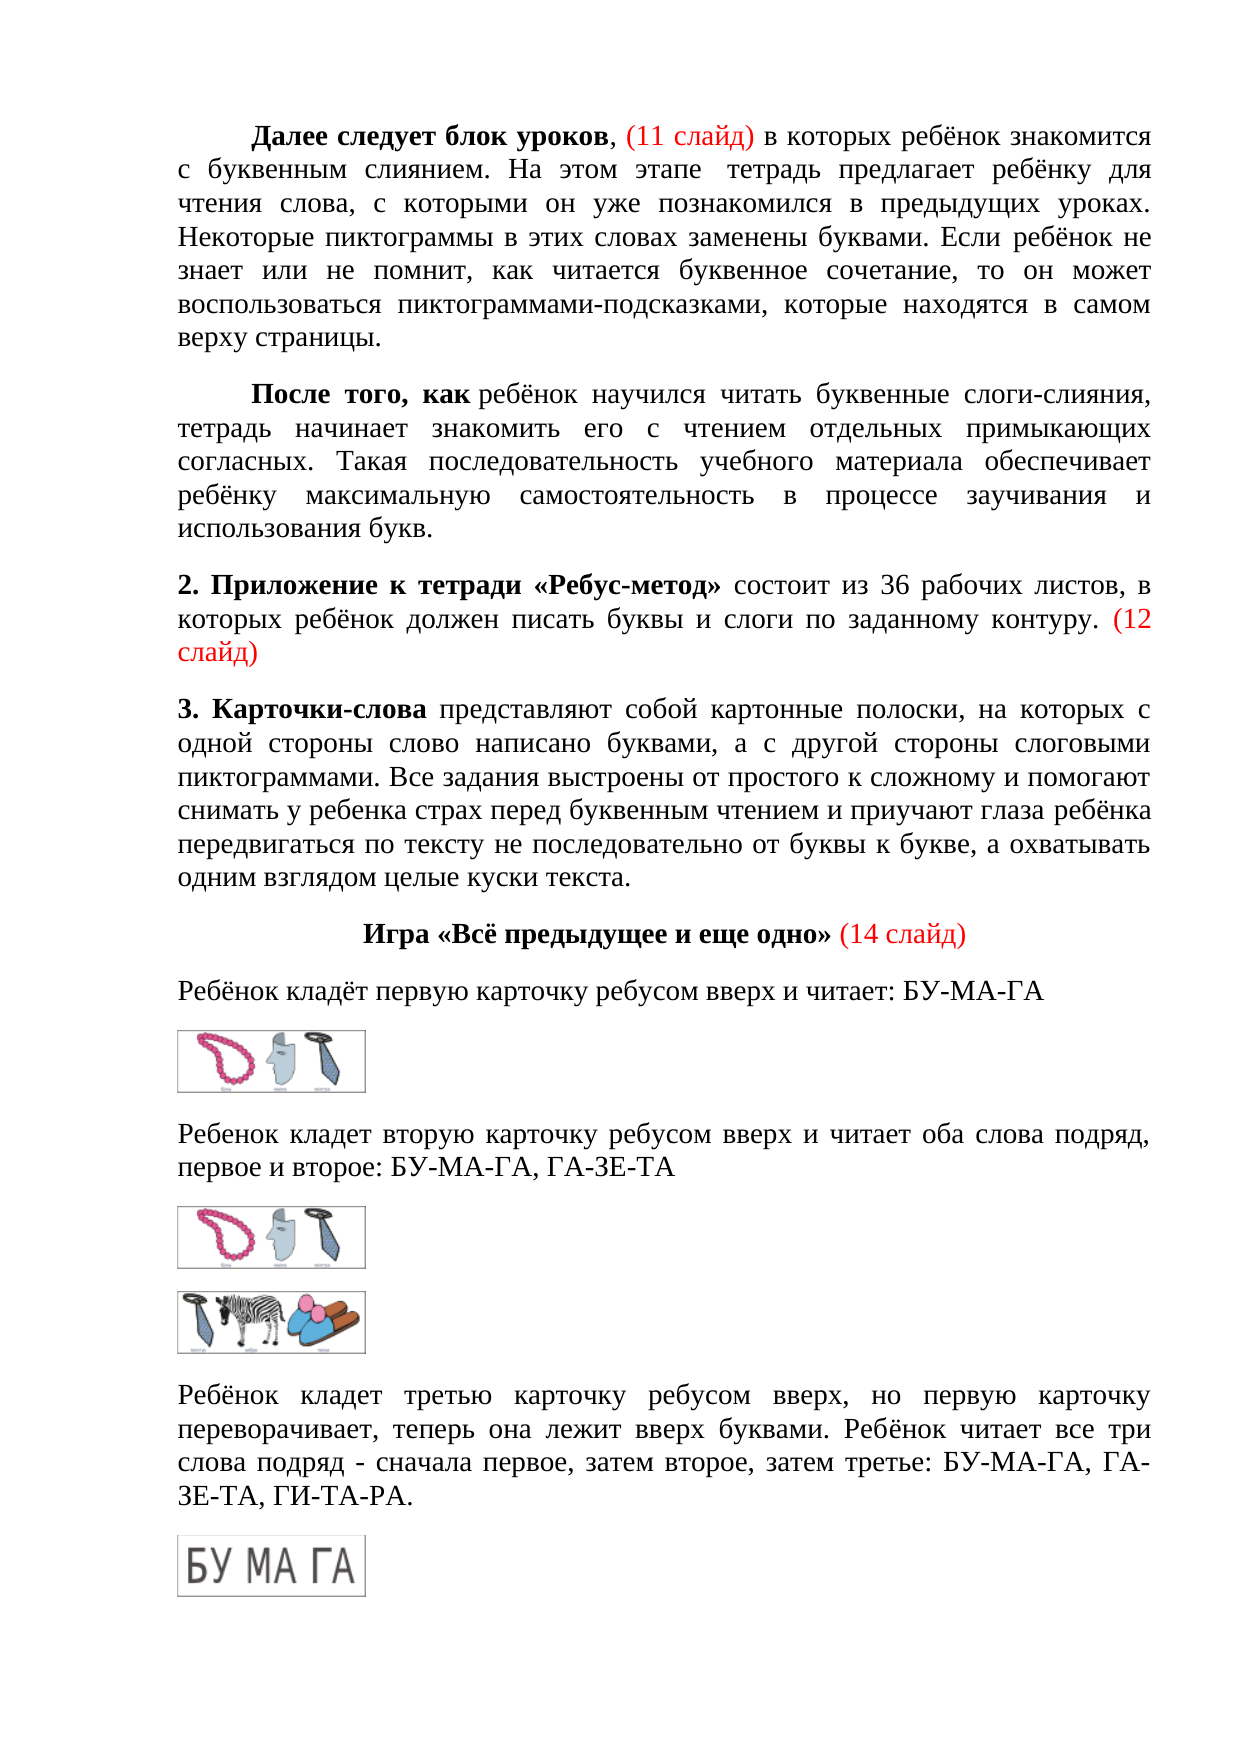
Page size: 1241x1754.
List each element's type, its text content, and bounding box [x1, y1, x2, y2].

picture [177, 1535, 366, 1597]
text После того, как ребёнок научился читать буквенные слоги-слияния, тетрадь начинает знакомить его с чтением отдельных примыкающих согласных. Такая последовательность учебного материала обеспечивает ребёнку максимальную самостоятельность в процессе заучивания и использования букв. [177, 376, 1152, 544]
text 2. Приложение к тетради «Ребус-метод» состоит из 36 рабочих листов, в которых ребёнок должен писать буквы и слоги по заданному контуру. (12 слайд) [177, 567, 1152, 668]
text Ребенок кладет вторую карточку ребусом вверх и читает оба слова подряд, первое и второе: БУ-МА-ГА, ГА-ЗЕ-ТА [177, 1116, 1152, 1183]
text Ребёнок кладет третью карточку ребусом вверх, но первую карточку переворачивает, теперь она лежит вверх буквами. Ребёнок читает все три слова подряд - сначала первое, затем второе, затем третье: БУ-МА-ГА, ГА-ЗЕ-ТА, ГИ-ТА-РА. [177, 1377, 1152, 1511]
text Далее следует блок уроков, (11 слайд) в которых ребёнок знакомится с буквенным слиянием. На этом этапе тетрадь предлагает ребёнку для чтения слова, с которыми он уже познакомился в предыдущих уроках. Некоторые пиктограммы в этих словах заменены буквами. Если ребёнок не знает или не помнит, как читается буквенное сочетание, то он может воспользоваться пиктограммами-подсказками, которые находятся в самом верху страницы. [177, 118, 1152, 353]
picture [177, 1291, 366, 1354]
picture [177, 1206, 366, 1269]
text Ребёнок кладёт первую карточку ребусом вверх и читает: БУ-МА-ГА [177, 973, 1152, 1007]
picture [177, 1030, 366, 1093]
text Игра «Всё предыдущее и еще одно» (14 слайд) [177, 916, 1152, 950]
text 3. Карточки-слова представляют собой картонные полоски, на которых с одной стороны слово написано буквами, а с другой стороны слоговыми пиктограммами. Все задания выстроены от простого к сложному и помогают снимать у ребенка страх перед буквенным чтением и приучают глаза ребёнка передвигаться по тексту не последовательно от буквы к букве, а охватывать одним взглядом целые куски текста. [177, 692, 1152, 893]
